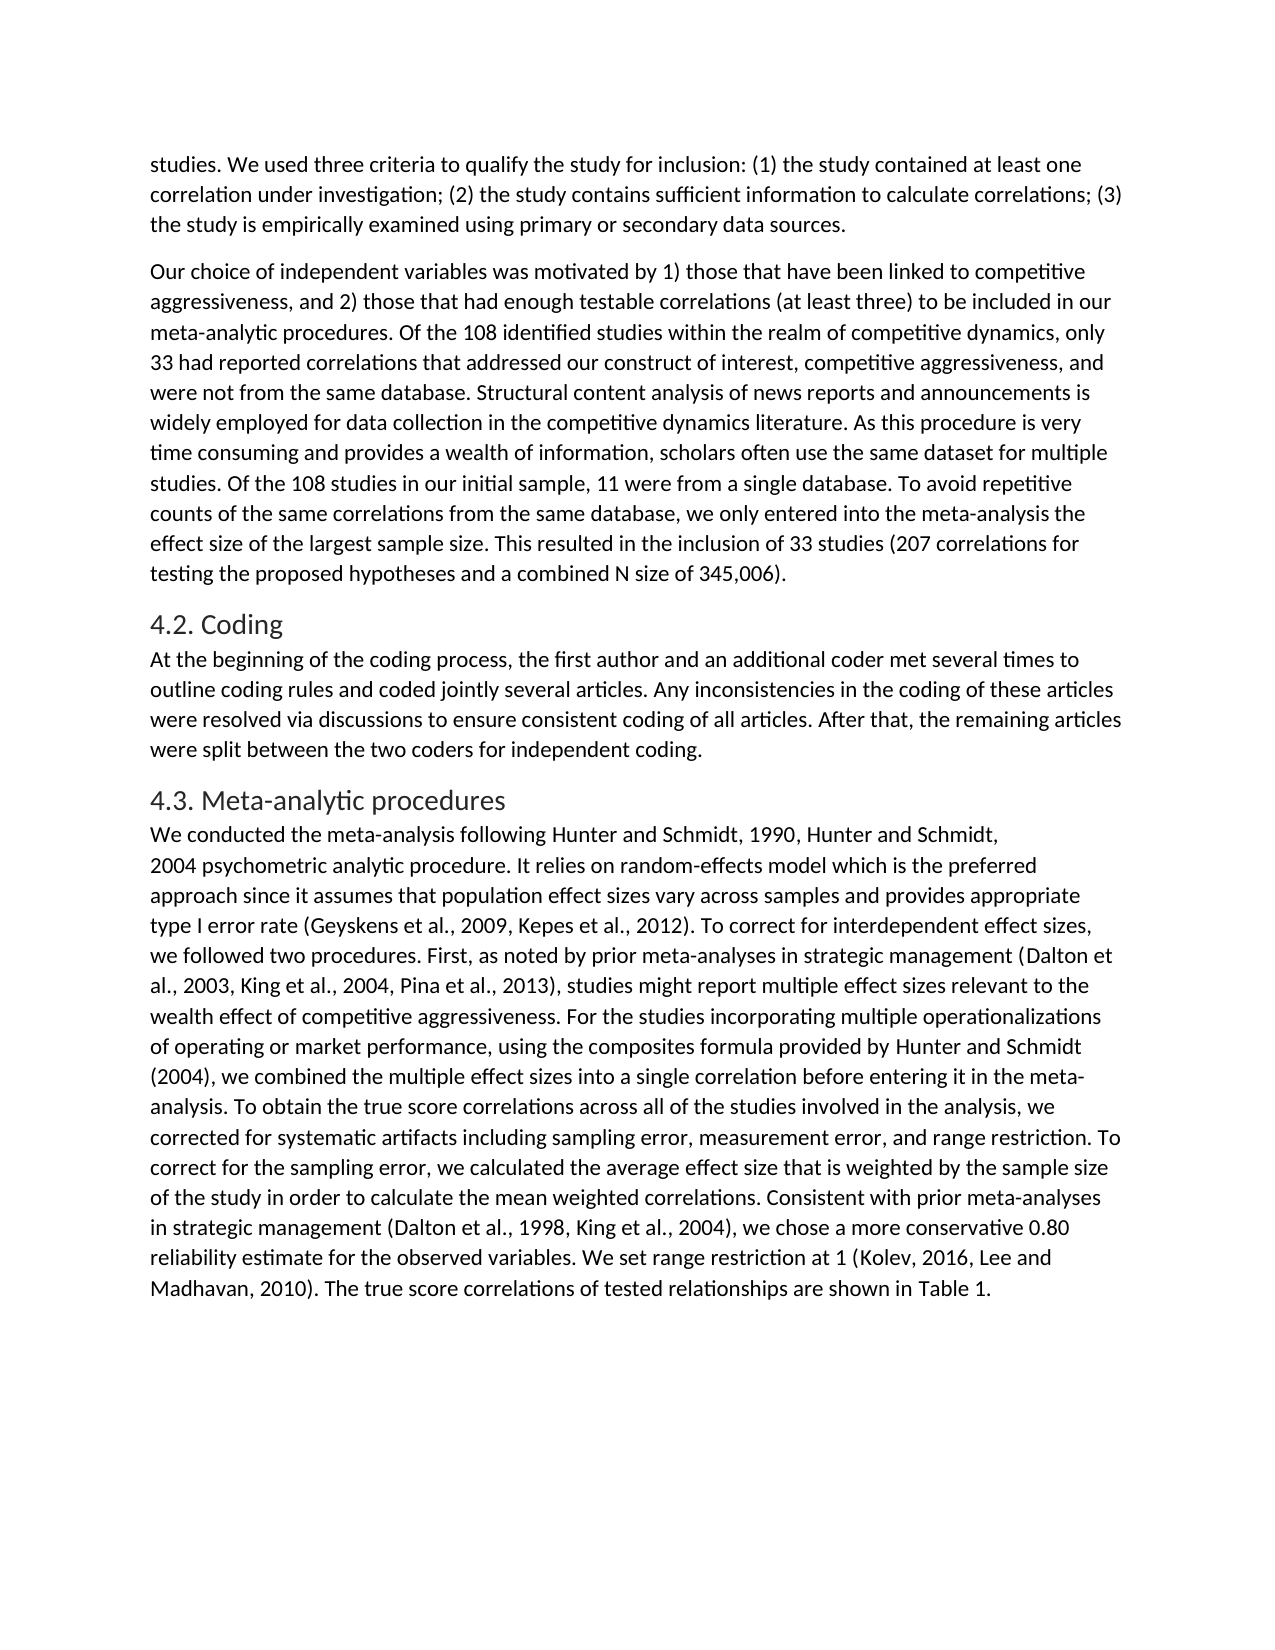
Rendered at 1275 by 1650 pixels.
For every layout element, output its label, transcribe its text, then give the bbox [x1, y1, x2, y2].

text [150, 150, 1125, 238]
subtitle 4.3. Meta-analytic procedures [150, 782, 1125, 818]
text Our choice of independent variables was motivated by 1) those that have been linked to competitive aggressiveness, and 2) those that had enough testable correlations (at least three) to be included in our meta-analytic procedures. Of the 108 identified studies within the realm of competitive dynamics, only 33 had reported correlations that addressed our construct of interest, competitive aggressiveness, and were not from the same database. Structural content analysis of news reports and announcements is widely employed for data collection in the competitive dynamics literature. As this procedure is very time consuming and provides a wealth of information, scholars often use the same dataset for multiple studies. Of the 108 studies in our initial sample, 11 were from a single database. To avoid repetitive counts of the same correlations from the same database, we only entered into the meta-analysis the effect size of the largest sample size. This resulted in the inclusion of 33 studies (207 correlations for testing the proposed hypotheses and a combined N size of 345,006). [150, 257, 1125, 587]
text At the beginning of the coding process, the first author and an additional coder met several times to outline coding rules and coded jointly several articles. Any inconsistencies in the coding of these articles were resolved via discussions to ensure consistent coding of all articles. After that, the remaining articles were split between the two coders for independent coding. [150, 645, 1125, 763]
subtitle 4.2. Coding [150, 606, 1125, 642]
text We conducted the meta-analysis following Hunter and Schmidt, 1990, Hunter and Schmidt, 2004 psychometric analytic procedure. It relies on random-effects model which is the preferred approach since it assumes that population effect sizes vary across samples and provides appropriate type I error rate (Geyskens et al., 2009, Kepes et al., 2012). To correct for interdependent effect sizes, we followed two procedures. First, as noted by prior meta-analyses in strategic management (Dalton et al., 2003, King et al., 2004, Pina et al., 2013), studies might report multiple effect sizes relevant to the wealth effect of competitive aggressiveness. For the studies incorporating multiple operationalizations of operating or market performance, using the composites formula provided by Hunter and Schmidt (2004), we combined the multiple effect sizes into a single correlation before entering it in the meta-analysis. To obtain the true score correlations across all of the studies involved in the analysis, we corrected for systematic artifacts including sampling error, measurement error, and range restriction. To correct for the sampling error, we calculated the average effect size that is weighted by the sample size of the study in order to calculate the mean weighted correlations. Consistent with prior meta-analyses in strategic management (Dalton et al., 1998, King et al., 2004), we chose a more conservative 0.80 reliability estimate for the observed variables. We set range restriction at 1 (Kolev, 2016, Lee and Madhavan, 2010). The true score correlations of tested relationships are shown in Table 1. [150, 821, 1125, 1302]
